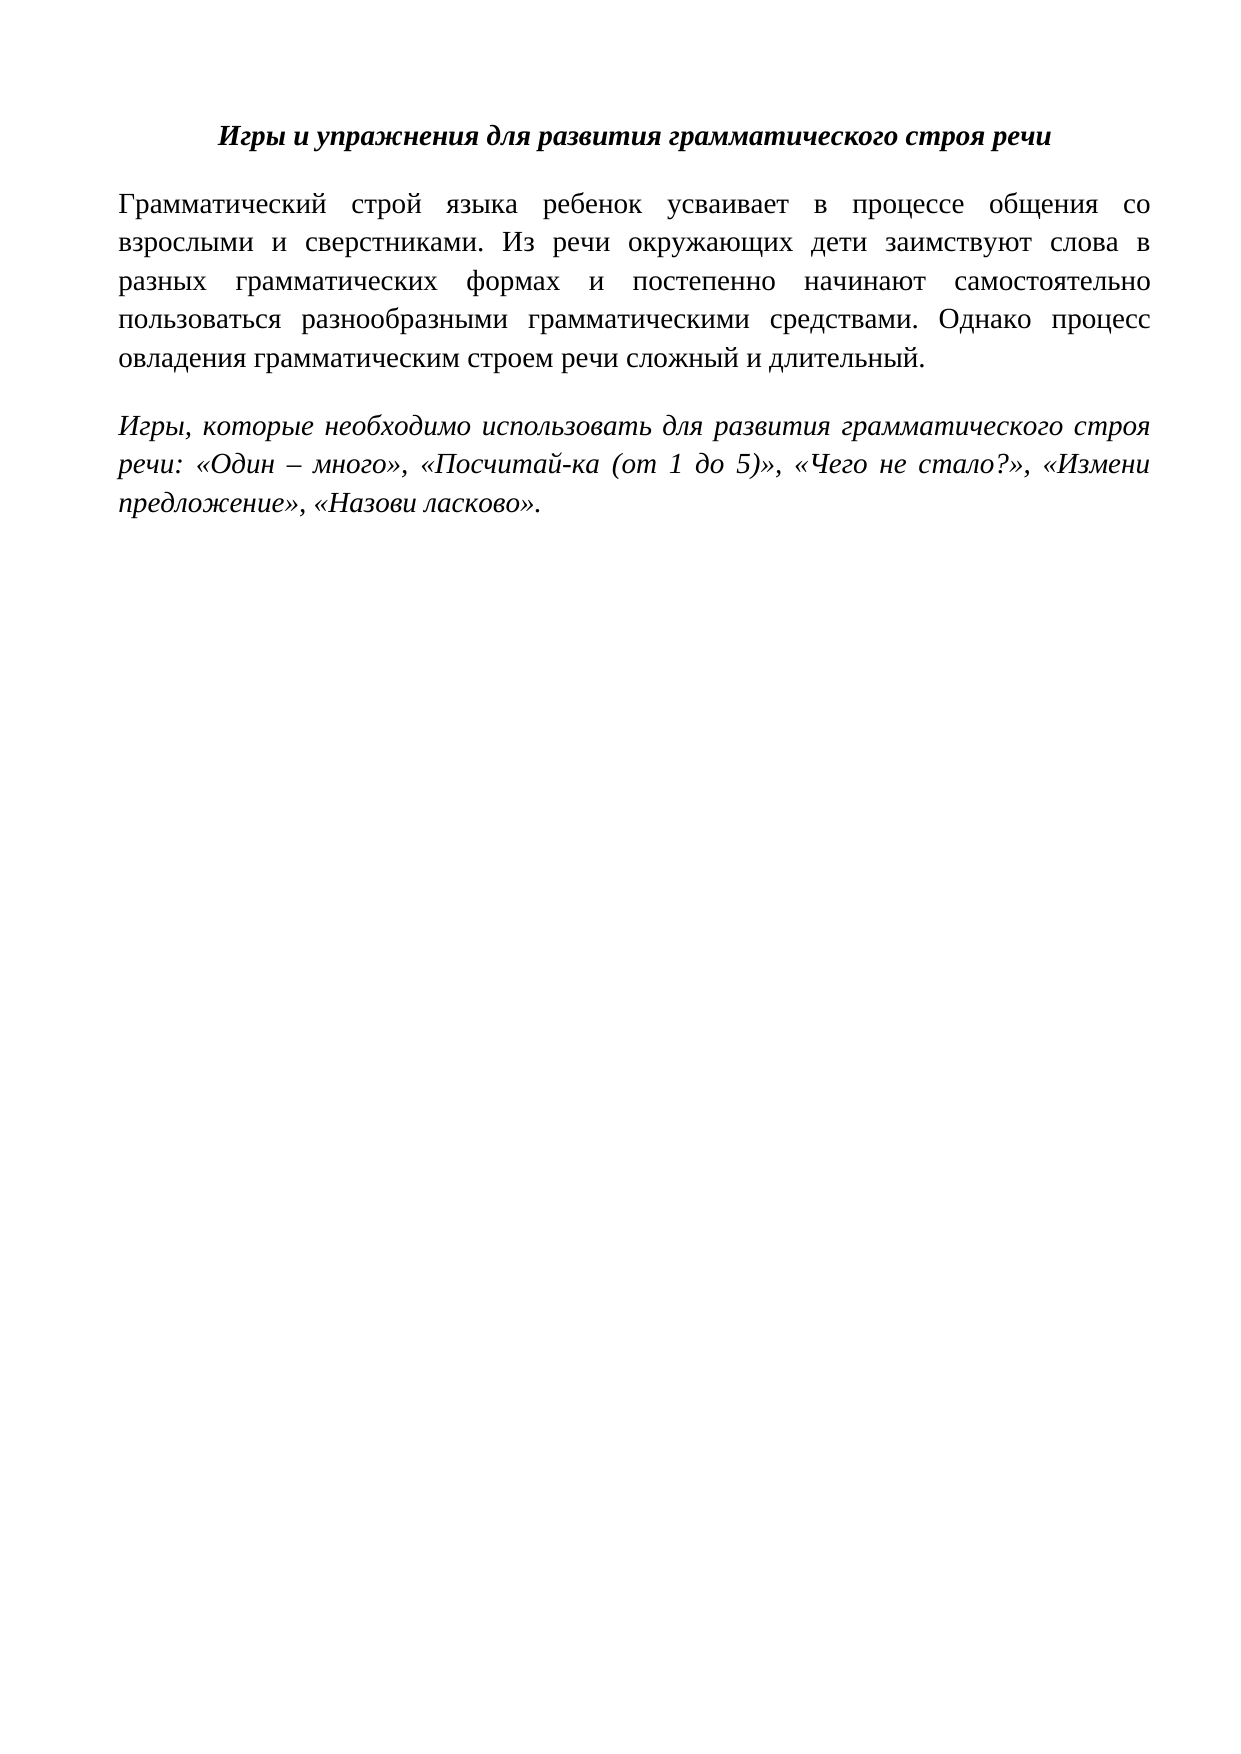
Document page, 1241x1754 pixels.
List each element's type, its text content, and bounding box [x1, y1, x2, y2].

text Игры и упражнения для развития грамматического строя речи [118, 118, 1152, 152]
text Грамматический строй языка ребенок усваивает в процессе общения со взрослыми и сверстниками. Из речи окружающих дети заимствуют слова в разных грамматических формах и постепенно начинают самостоятельно пользоваться разнообразными грамматическими средствами. Однако процесс овладения грамматическим строем речи сложный и длительный. [118, 186, 1152, 373]
text Игры, которые необходимо использовать для развития грамматического строя речи: «Один – много», «Посчитай-ка (от 1 до 5)», «Чего не стало?», «Измени предложение», «Назови ласково». [118, 408, 1152, 518]
